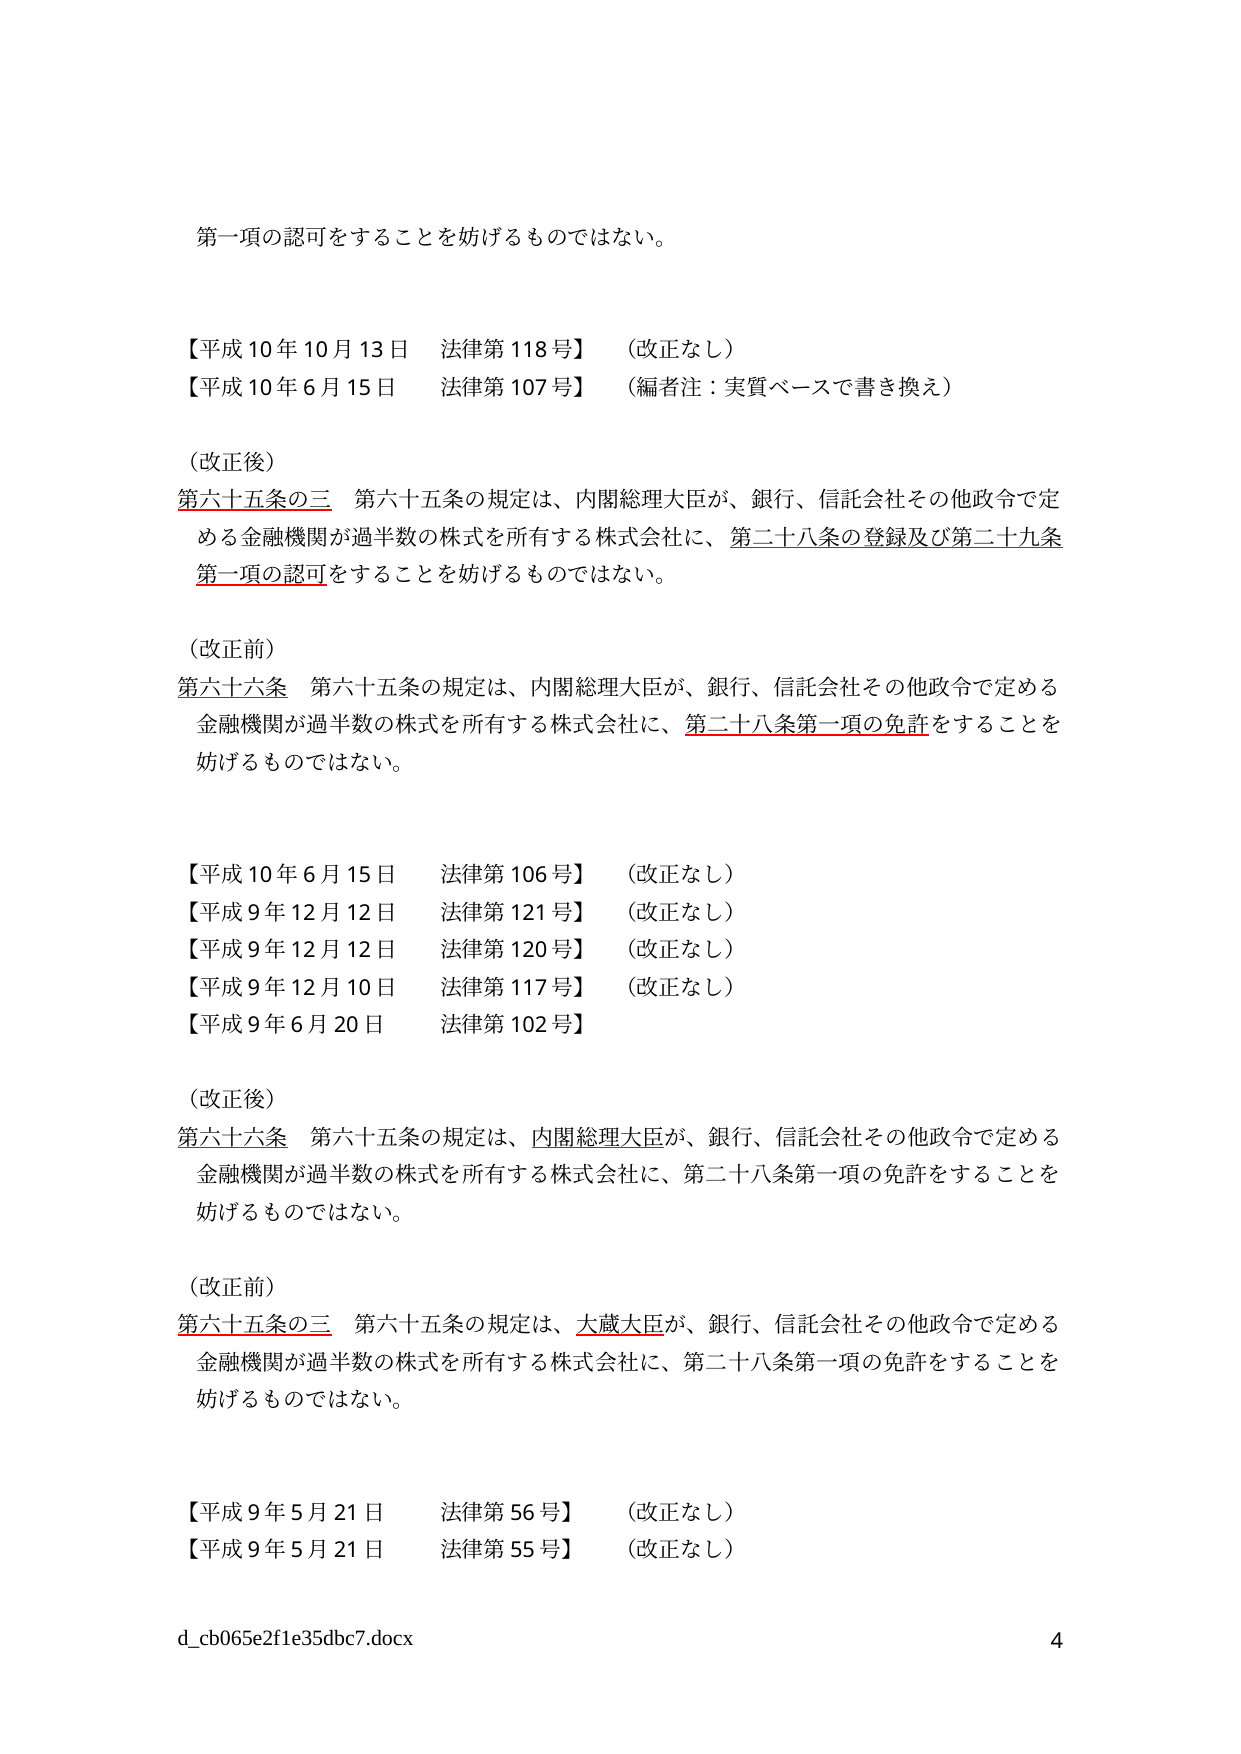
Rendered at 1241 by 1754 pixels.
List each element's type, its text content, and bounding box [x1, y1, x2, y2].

text 【平成9年6月20日 法律第102号】 [177, 1004, 1063, 1042]
text 【平成10年10月13日 法律第118号】 （改正なし） [177, 329, 1063, 367]
text 【平成9年12月12日 法律第120号】 （改正なし） [177, 929, 1063, 967]
text 第六十六条 第六十五条の規定は、内閣総理大臣が、銀行、信託会社その他政令で定める金融機関が過半数の株式を所有する株式会社に、第二十八条第一項の免許をすることを妨げるものではない。 [177, 1117, 1063, 1229]
text （改正前） [177, 629, 1063, 667]
text （改正前） [177, 1267, 1063, 1304]
text 第六十五条の三 第六十五条の規定は、大蔵大臣が、銀行、信託会社その他政令で定める金融機関が過半数の株式を所有する株式会社に、第二十八条第一項の免許をすることを妨げるものではない。 [177, 1304, 1063, 1417]
text 【平成9年5月21日 法律第55号】 （改正なし） [177, 1529, 1063, 1567]
text （改正後） [177, 442, 1063, 479]
text 第六十五条の三 第六十五条の規定は、内閣総理大臣が、銀行、信託会社その他政令で定める金融機関が過半数の株式を所有する株式会社に、第二十八条の登録及び第二十九条第一項の認可をすることを妨げるものではない。 [177, 479, 1063, 592]
text 【平成9年12月10日 法律第117号】 （改正なし） [177, 967, 1063, 1004]
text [177, 217, 1063, 254]
text 【平成10年6月15日 法律第107号】 （編者注：実質ベースで書き換え） [177, 367, 1063, 404]
text 【平成10年6月15日 法律第106号】 （改正なし） [177, 854, 1063, 892]
text （改正後） [177, 1079, 1063, 1117]
text 【平成9年12月12日 法律第121号】 （改正なし） [177, 892, 1063, 929]
text 【平成9年5月21日 法律第56号】 （改正なし） [177, 1492, 1063, 1529]
text 第六十六条 第六十五条の規定は、内閣総理大臣が、銀行、信託会社その他政令で定める金融機関が過半数の株式を所有する株式会社に、第二十八条第一項の免許をすることを妨げるものではない。 [177, 667, 1063, 779]
